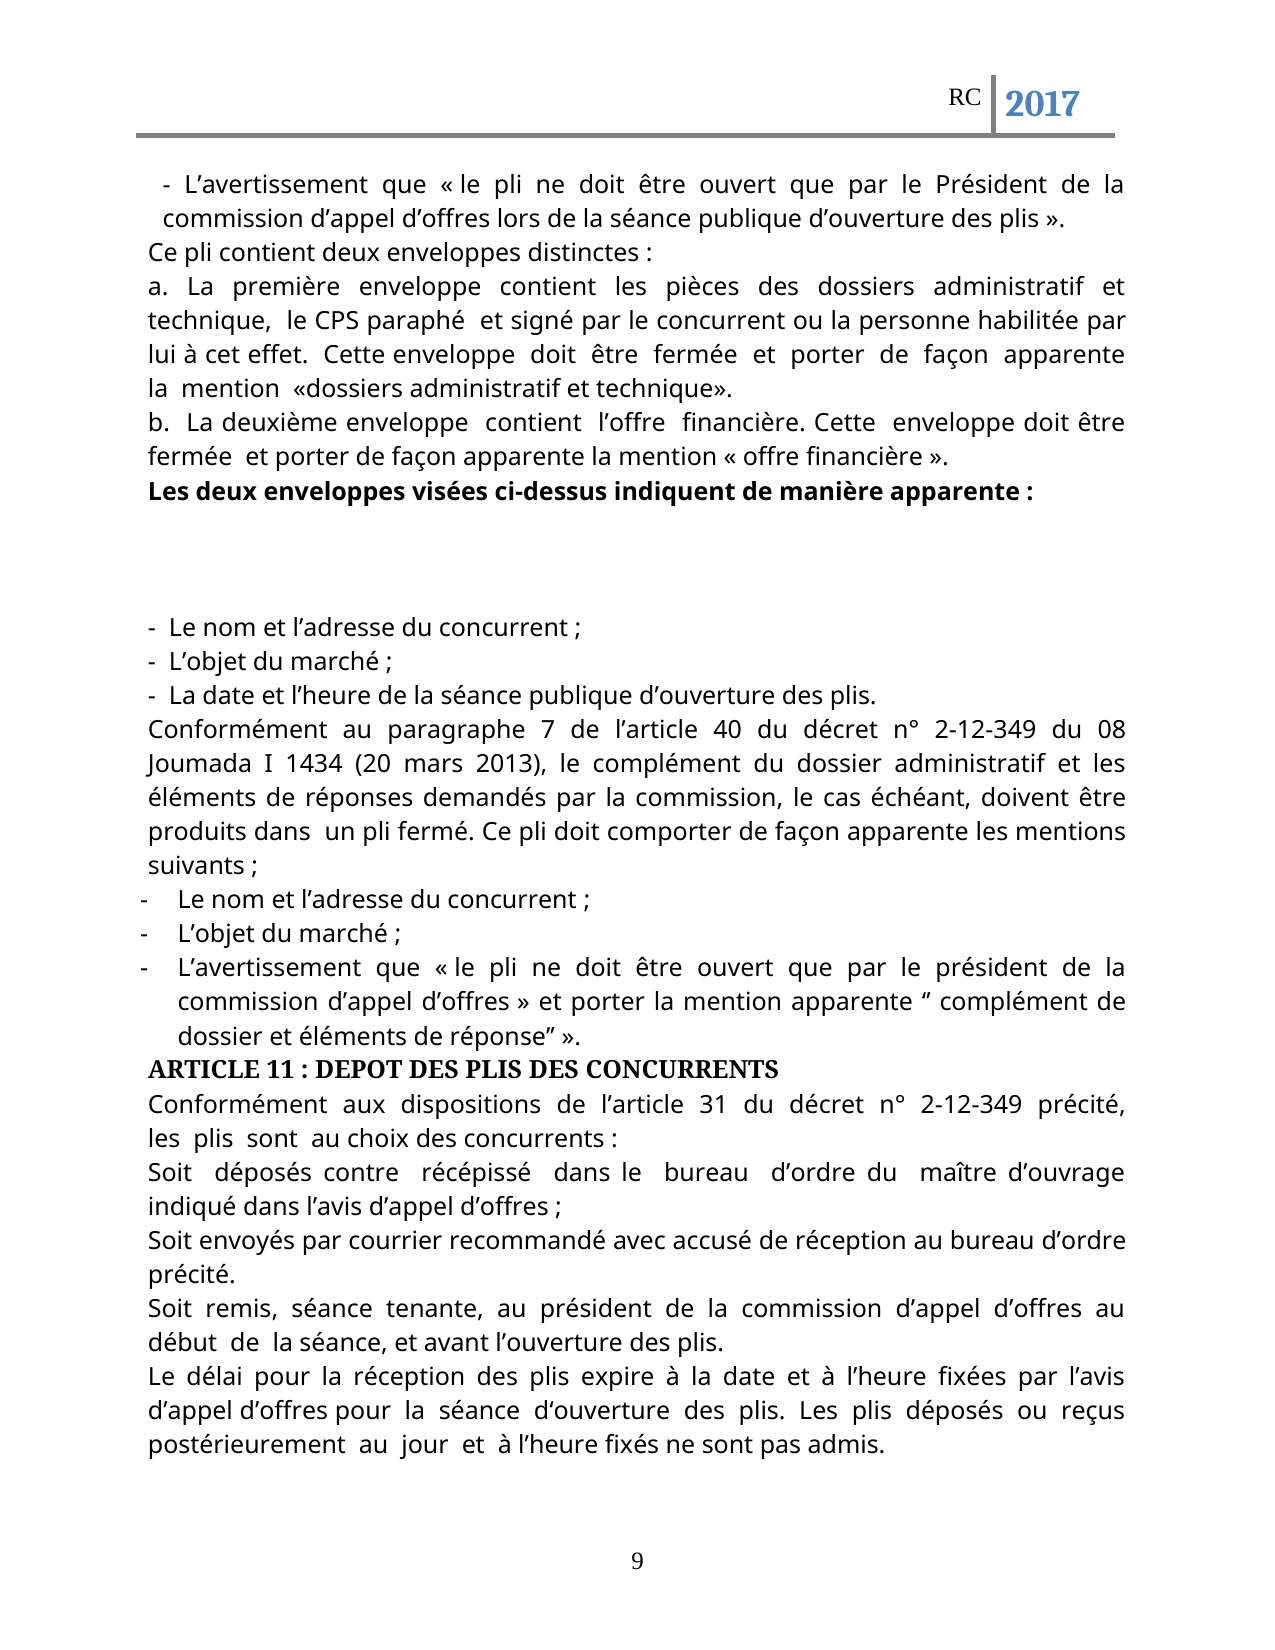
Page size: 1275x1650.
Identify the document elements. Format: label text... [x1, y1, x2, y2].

text Conformément au paragraphe 7 de l’article 40 du décret n° 2-12-349 du 08 Joumada I 1434 (20 mars 2013), le complément du dossier administratif et les éléments de réponses demandés par la commission, le cas échéant, doivent être produits dans un pli fermé. Ce pli doit comporter de façon apparente les mentions suivants ; [148, 712, 1127, 882]
list Le nom et l’adresse du concurrent ; [140, 882, 1127, 916]
text - L’avertissement que « le pli ne doit être ouvert que par le Président de la commission d’appel d’offres lors de la séance publique d’ouverture des plis ». [162, 167, 1127, 235]
text Le délai pour la réception des plis expire à la date et à l’heure fixées par l’avis d’appel d’offres pour la séance d‘ouverture des plis. Les plis déposés ou reçus postérieurement au jour et à l’heure fixés ne sont pas admis. [148, 1359, 1127, 1461]
text - L’objet du marché ; [148, 643, 1127, 677]
text Soit envoyés par courrier recommandé avec accusé de réception au bureau d’ordre précité. [148, 1222, 1127, 1291]
text b. La deuxième enveloppe contient l’offre financière. Cette enveloppe doit être fermée et porter de façon apparente la mention « offre financière ». [148, 405, 1127, 473]
text Conformément aux dispositions de l’article 31 du décret n° 2-12-349 précité, les plis sont au choix des concurrents : [148, 1086, 1127, 1154]
list L’avertissement que « le pli ne doit être ouvert que par le président de la commission d’appel d’offres » et porter la mention apparente ‘’ complément de dossier et éléments de réponse’’ ». [140, 950, 1127, 1052]
list L’objet du marché ; [140, 916, 1127, 950]
subtitle ARTICLE 11 : DEPOT DES PLIS DES CONCURRENTS [148, 1052, 1127, 1086]
text - Le nom et l’adresse du concurrent ; [148, 609, 1127, 643]
text Soit déposés contre récépissé dans le bureau d’ordre du maître d’ouvrage indiqué dans l’avis d’appel d’offres ; [148, 1154, 1127, 1222]
text a. La première enveloppe contient les pièces des dossiers administratif et technique, le CPS paraphé et signé par le concurrent ou la personne habilitée par lui à cet effet. Cette enveloppe doit être fermée et porter de façon apparente la mention «dossiers administratif et technique». [148, 269, 1127, 405]
text Ce pli contient deux enveloppes distinctes : [148, 235, 1127, 269]
text Les deux enveloppes visées ci-dessus indiquent de manière apparente : [148, 473, 1127, 507]
text - La date et l’heure de la séance publique d’ouverture des plis. [148, 677, 1127, 712]
text Soit remis, séance tenante, au président de la commission d’appel d’offres au début de la séance, et avant l’ouverture des plis. [148, 1291, 1127, 1359]
